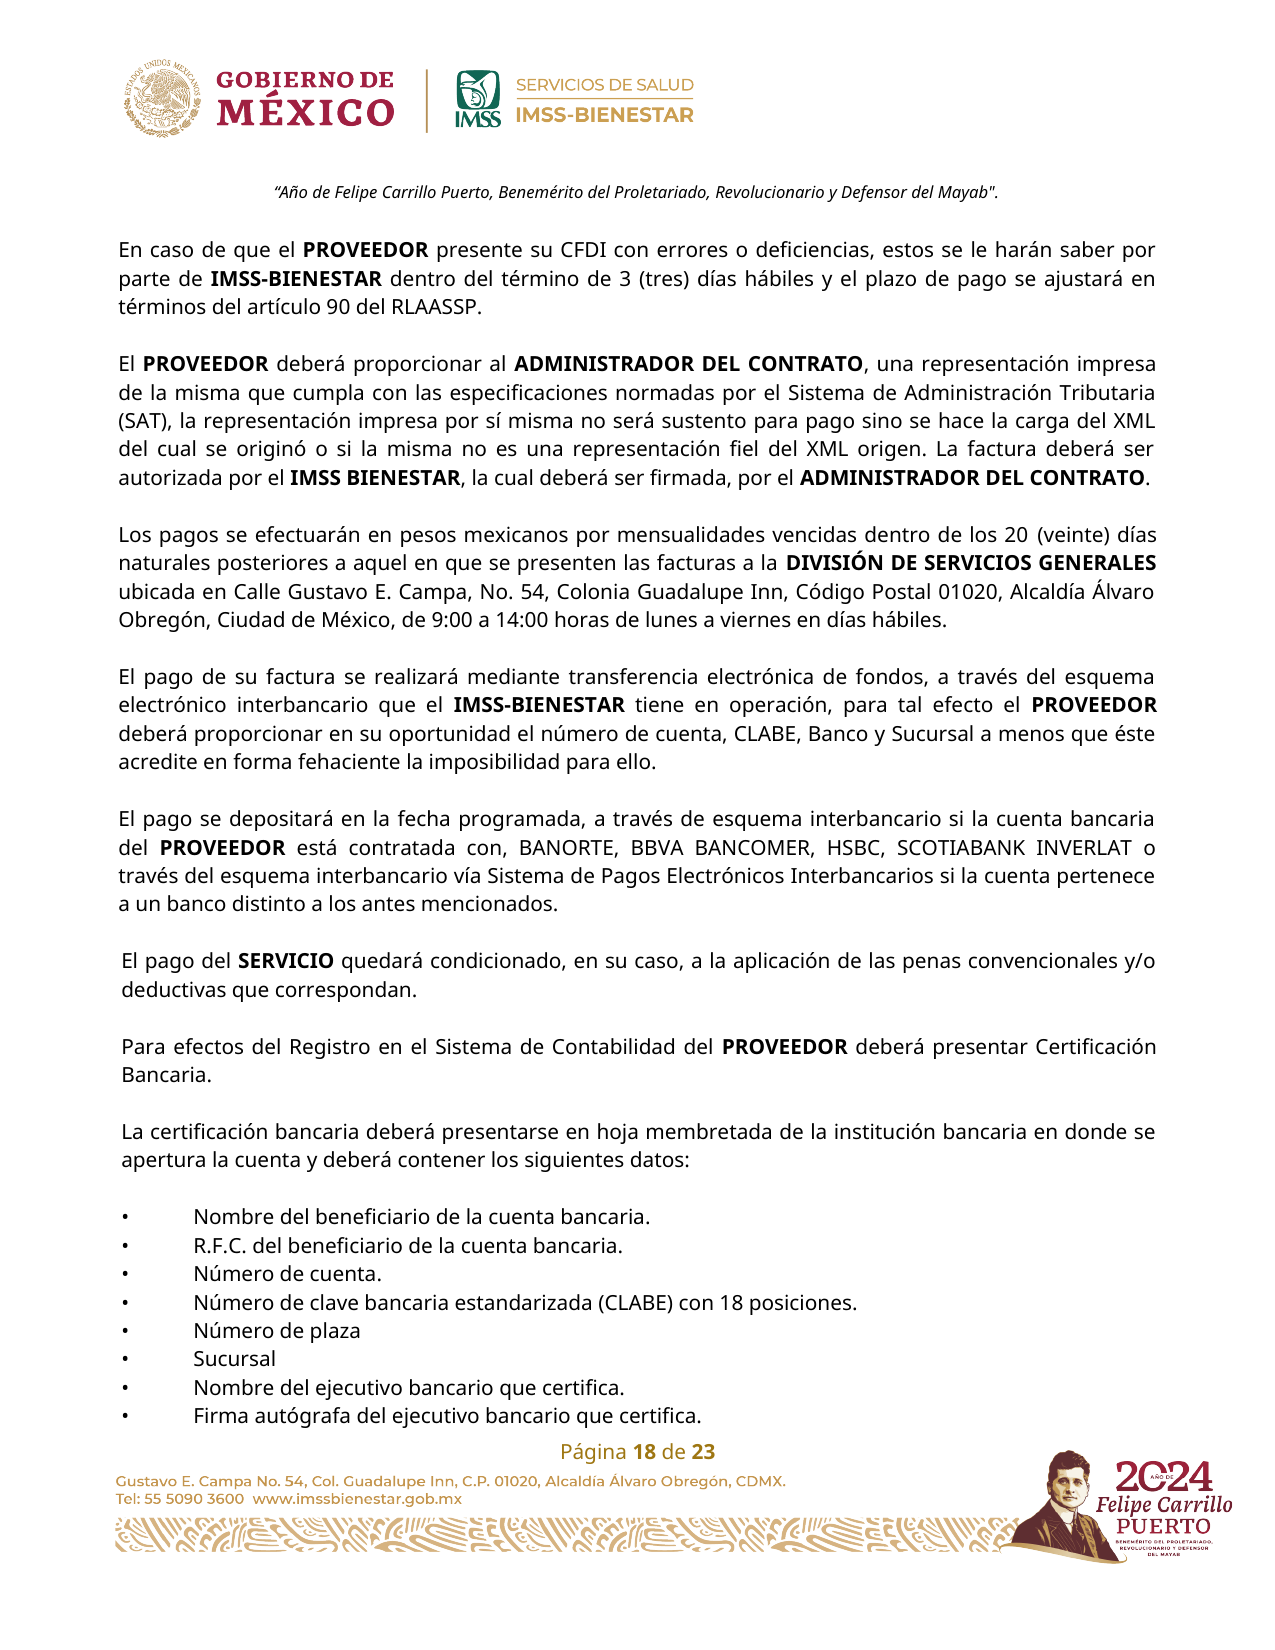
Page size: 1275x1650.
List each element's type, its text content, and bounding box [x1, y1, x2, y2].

text Para efectos del Registro en el Sistema de Contabilidad del PROVEEDOR deberá presentar Certificación Bancaria. [121, 1032, 1157, 1089]
text • R.F.C. del beneficiario de la cuenta bancaria. [121, 1231, 1157, 1259]
picture [107, 1439, 1238, 1574]
text • Sucursal [121, 1344, 1157, 1373]
text El pago del SERVICIO quedará condicionado, en su caso, a la aplicación de las penas convencionales y/o deductivas que correspondan. [121, 946, 1157, 1003]
picture [118, 55, 700, 146]
text El pago se depositará en la fecha programada, a través de esquema interbancario si la cuenta bancaria del PROVEEDOR está contratada con, BANORTE, BBVA BANCOMER, HSBC, SCOTIABANK INVERLAT o través del esquema interbancario vía Sistema de Pagos Electrónicos Interbancarios si la cuenta pertenece a un banco distinto a los antes mencionados. [118, 804, 1157, 918]
text El pago de su factura se realizará mediante transferencia electrónica de fondos, a través del esquema electrónico interbancario que el IMSS-BIENESTAR tiene en operación, para tal efecto el PROVEEDOR deberá proporcionar en su oportunidad el número de cuenta, CLABE, Banco y Sucursal a menos que éste acredite en forma fehaciente la imposibilidad para ello. [118, 662, 1157, 776]
text • Número de plaza [121, 1316, 1157, 1344]
text En caso de que el PROVEEDOR presente su CFDI con errores o deficiencias, estos se le harán saber por parte de IMSS-BIENESTAR dentro del término de 3 (tres) días hábiles y el plazo de pago se ajustará en términos del artículo 90 del RLAASSP. [118, 236, 1157, 321]
text • Número de cuenta. [121, 1259, 1157, 1288]
text • Firma autógrafa del ejecutivo bancario que certifica. [121, 1401, 1157, 1430]
text El PROVEEDOR deberá proporcionar al ADMINISTRADOR DEL CONTRATO, una representación impresa de la misma que cumpla con las especificaciones normadas por el Sistema de Administración Tributaria (SAT), la representación impresa por sí misma no será sustento para pago sino se hace la carga del XML del cual se originó o si la misma no es una representación fiel del XML origen. La factura deberá ser autorizada por el IMSS BIENESTAR, la cual deberá ser firmada, por el ADMINISTRADOR DEL CONTRATO. [118, 349, 1157, 491]
text • Nombre del ejecutivo bancario que certifica. [121, 1373, 1157, 1401]
text Los pagos se efectuarán en pesos mexicanos por mensualidades vencidas dentro de los 20 (veinte) días naturales posteriores a aquel en que se presenten las facturas a la DIVISIÓN DE SERVICIOS GENERALES ubicada en Calle Gustavo E. Campa, No. 54, Colonia Guadalupe Inn, Código Postal 01020, Alcaldía Álvaro Obregón, Ciudad de México, de 9:00 a 14:00 horas de lunes a viernes en días hábiles. [118, 520, 1157, 634]
text • Nombre del beneficiario de la cuenta bancaria. [121, 1202, 1157, 1231]
text La certificación bancaria deberá presentarse en hoja membretada de la institución bancaria en donde se apertura la cuenta y deberá contener los siguientes datos: [121, 1117, 1157, 1174]
text • Número de clave bancaria estandarizada (CLABE) con 18 posiciones. [121, 1288, 1157, 1316]
